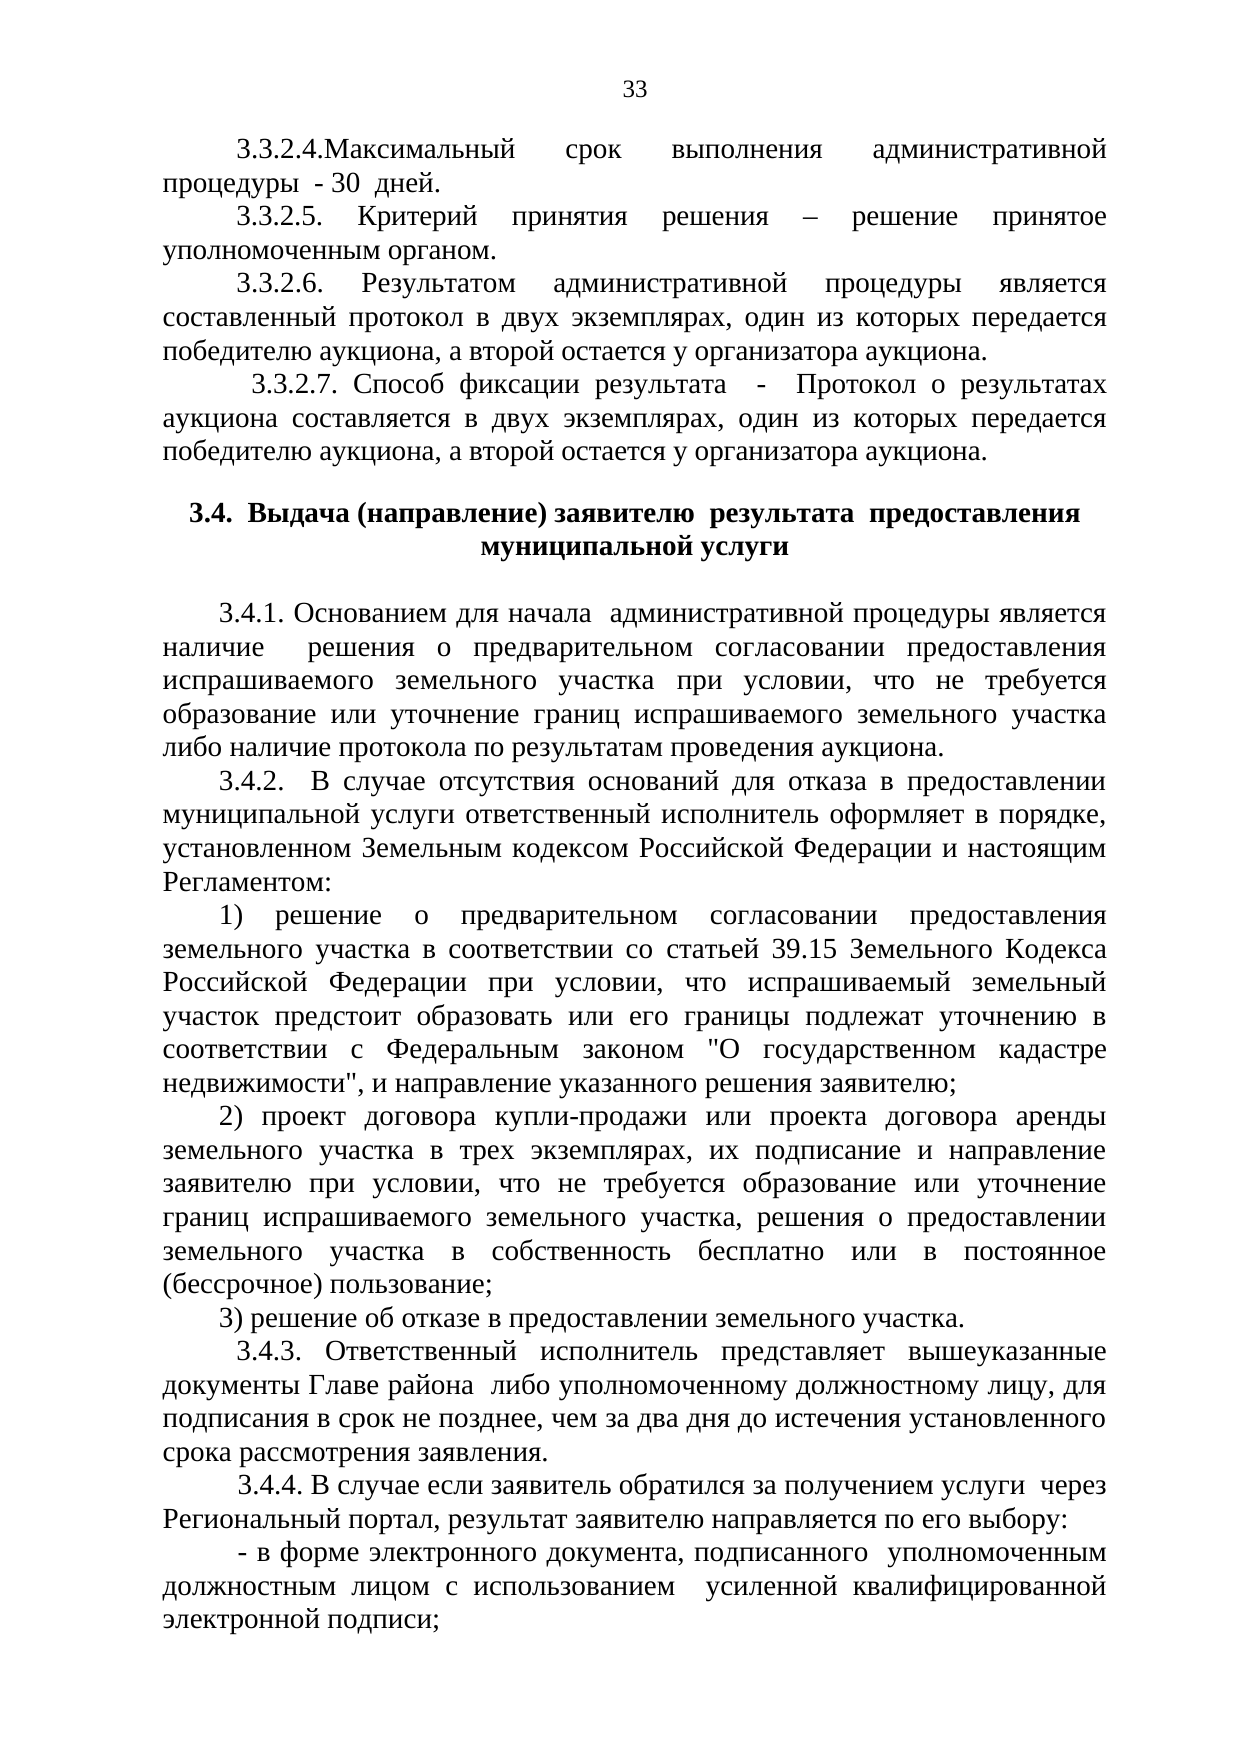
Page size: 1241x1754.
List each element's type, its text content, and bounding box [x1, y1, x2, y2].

text 3.4.4. В случае если заявитель обратился за получением услуги через Региональный портал, результат заявителю направляется по его выбору: [162, 1467, 1107, 1534]
text 3.4. Выдача (направление) заявителю результата предоставления муниципальной услуги [162, 495, 1107, 562]
list 3.3.2.4.Максимальный срок выполнения административной процедуры - 30 дней. [162, 131, 1107, 198]
text 1) решение о предварительном согласовании предоставления земельного участка в соответствии со статьей 39.15 Земельного Кодекса Российской Федерации при условии, что испрашиваемый земельный участок предстоит образовать или его границы подлежат уточнению в соответствии с Федеральным законом "О государственном кадастре недвижимости", и направление указанного решения заявителю; [162, 897, 1107, 1098]
text 3.4.2. В случае отсутствия оснований для отказа в предоставлении муниципальной услуги ответственный исполнитель оформляет в порядке, установленном Земельным кодексом Российской Федерации и настоящим Регламентом: [162, 763, 1107, 897]
text 3) решение об отказе в предоставлении земельного участка. [162, 1300, 1107, 1333]
text 3.3.2.6. Результатом административной процедуры является составленный протокол в двух экземплярах, один из которых передается победителю аукциона, а второй остается у организатора аукциона. [162, 266, 1107, 366]
text 2) проект договора купли-продажи или проекта договора аренды земельного участка в трех экземплярах, их подписание и направление заявителю при условии, что не требуется образование или уточнение границ испрашиваемого земельного участка, решения о предоставлении земельного участка в собственность бесплатно или в постоянное (бессрочное) пользование; [162, 1098, 1107, 1300]
text 3.3.2.5. Критерий принятия решения – решение принятое уполномоченным органом. [162, 198, 1107, 266]
text 3.4.1. Основанием для начала административной процедуры является наличие решения о предварительном согласовании предоставления испрашиваемого земельного участка при условии, что не требуется образование или уточнение границ испрашиваемого земельного участка либо наличие протокола по результатам проведения аукциона. [162, 595, 1107, 763]
text 3.3.2.7. Способ фиксации результата - Протокол о результатах аукциона составляется в двух экземплярах, один из которых передается победителю аукциона, а второй остается у организатора аукциона. [162, 366, 1107, 467]
text 3.4.3. Ответственный исполнитель представляет вышеуказанные документы Главе района либо уполномоченному должностному лицу, для подписания в срок не позднее, чем за два дня до истечения установленного срока рассмотрения заявления. [162, 1333, 1107, 1467]
text - в форме электронного документа, подписанного уполномоченным должностным лицом с использованием усиленной квалифицированной электронной подписи; [162, 1534, 1107, 1635]
